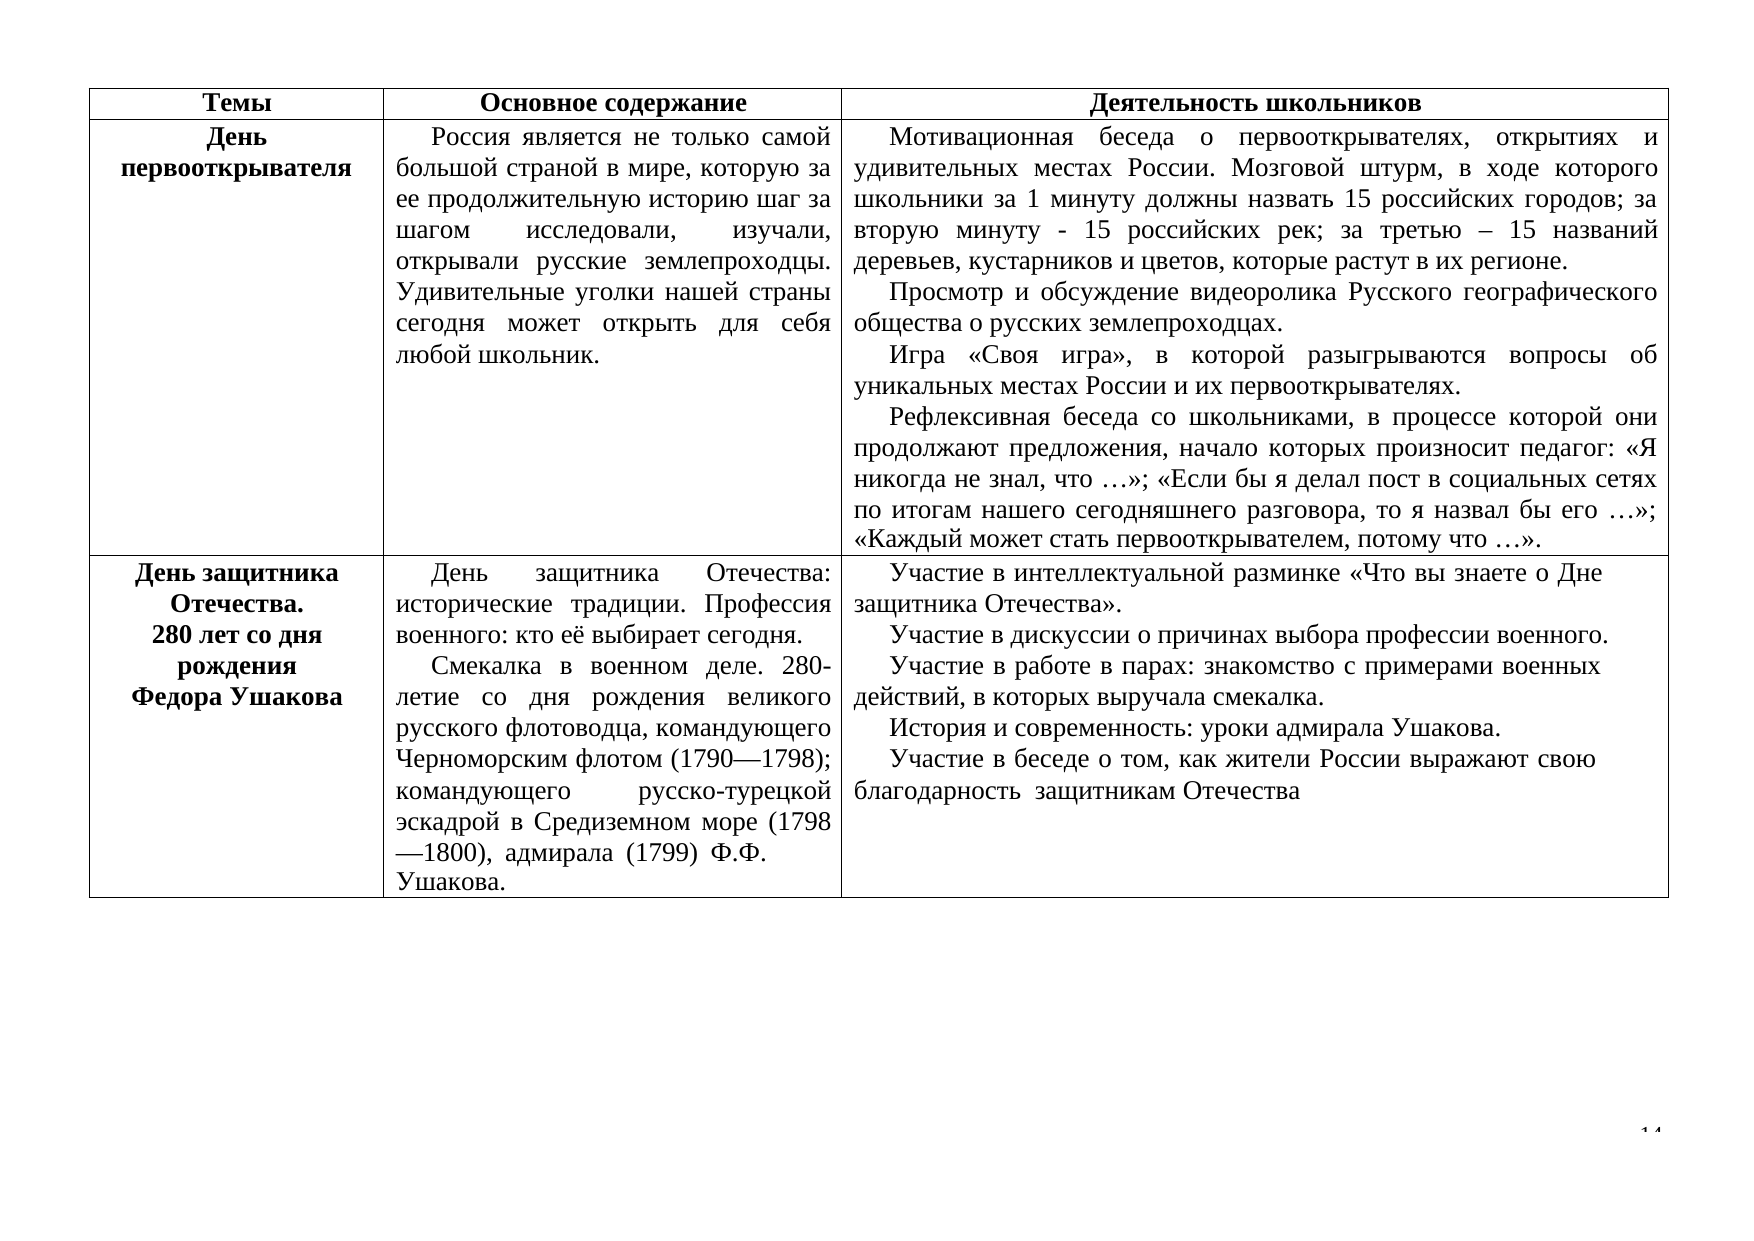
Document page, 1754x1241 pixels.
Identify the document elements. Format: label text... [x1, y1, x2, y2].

table_cell День защитника Отечества: исторические традиции. Профессия военного: кто её выбирает сегодня. Смекалка в военном деле. 280- летие со дня рождения великого русского флотоводца, командующего Черноморским флотом (1790—1798); командующего русско-турецкой эскадрой в Средиземном море (1798—1800), адмирала (1799) Ф.Ф. Ушакова. [384, 556, 841, 897]
table_cell Мотивационная беседа о первооткрывателях, открытиях и удивительных местах России. Мозговой штурм, в ходе которого школьники за 1 минуту должны назвать 15 российских городов; за вторую минуту - 15 российских рек; за третью – 15 названий деревьев, кустарников и цветов, которые растут в их регионе. Просмотр и обсуждение видеоролика Русского географического общества о русских землепроходцах. Игра «Своя игра», в которой разыгрываются вопросы об уникальных местах России и их первооткрывателях. Рефлексивная беседа со школьниками, в процессе которой они продолжают предложения, начало которых произносит педагог: «Я никогда не знал, что …»; «Если бы я делал пост в социальных сетях по итогам нашего сегодняшнего разговора, то я назвал бы его …»; «Каждый может стать первооткрывателем, потому что …». [842, 120, 1668, 555]
table_header Основное содержание [384, 89, 841, 119]
table_header Темы [90, 89, 383, 119]
table_cell День защитника Отечества. 280 лет со дня рождения Федора Ушакова [90, 556, 383, 897]
table_cell Россия является не только самой большой страной в мире, которую за ее продолжительную историю шаг за шагом исследовали, изучали, открывали русские землепроходцы. Удивительные уголки нашей страны сегодня может открыть для себя любой школьник. [384, 120, 841, 555]
table_cell Участие в интеллектуальной разминке «Что вы знаете о Дне защитника Отечества». Участие в дискуссии о причинах выбора профессии военного. Участие в работе в парах: знакомство с примерами военных действий, в которых выручала смекалка. История и современность: уроки адмирала Ушакова. Участие в беседе о том, как жители России выражают свою благодарность защитникам Отечества [842, 556, 1668, 897]
table_cell День первооткрывателя [90, 120, 383, 555]
table_header Деятельность школьников [842, 89, 1668, 119]
